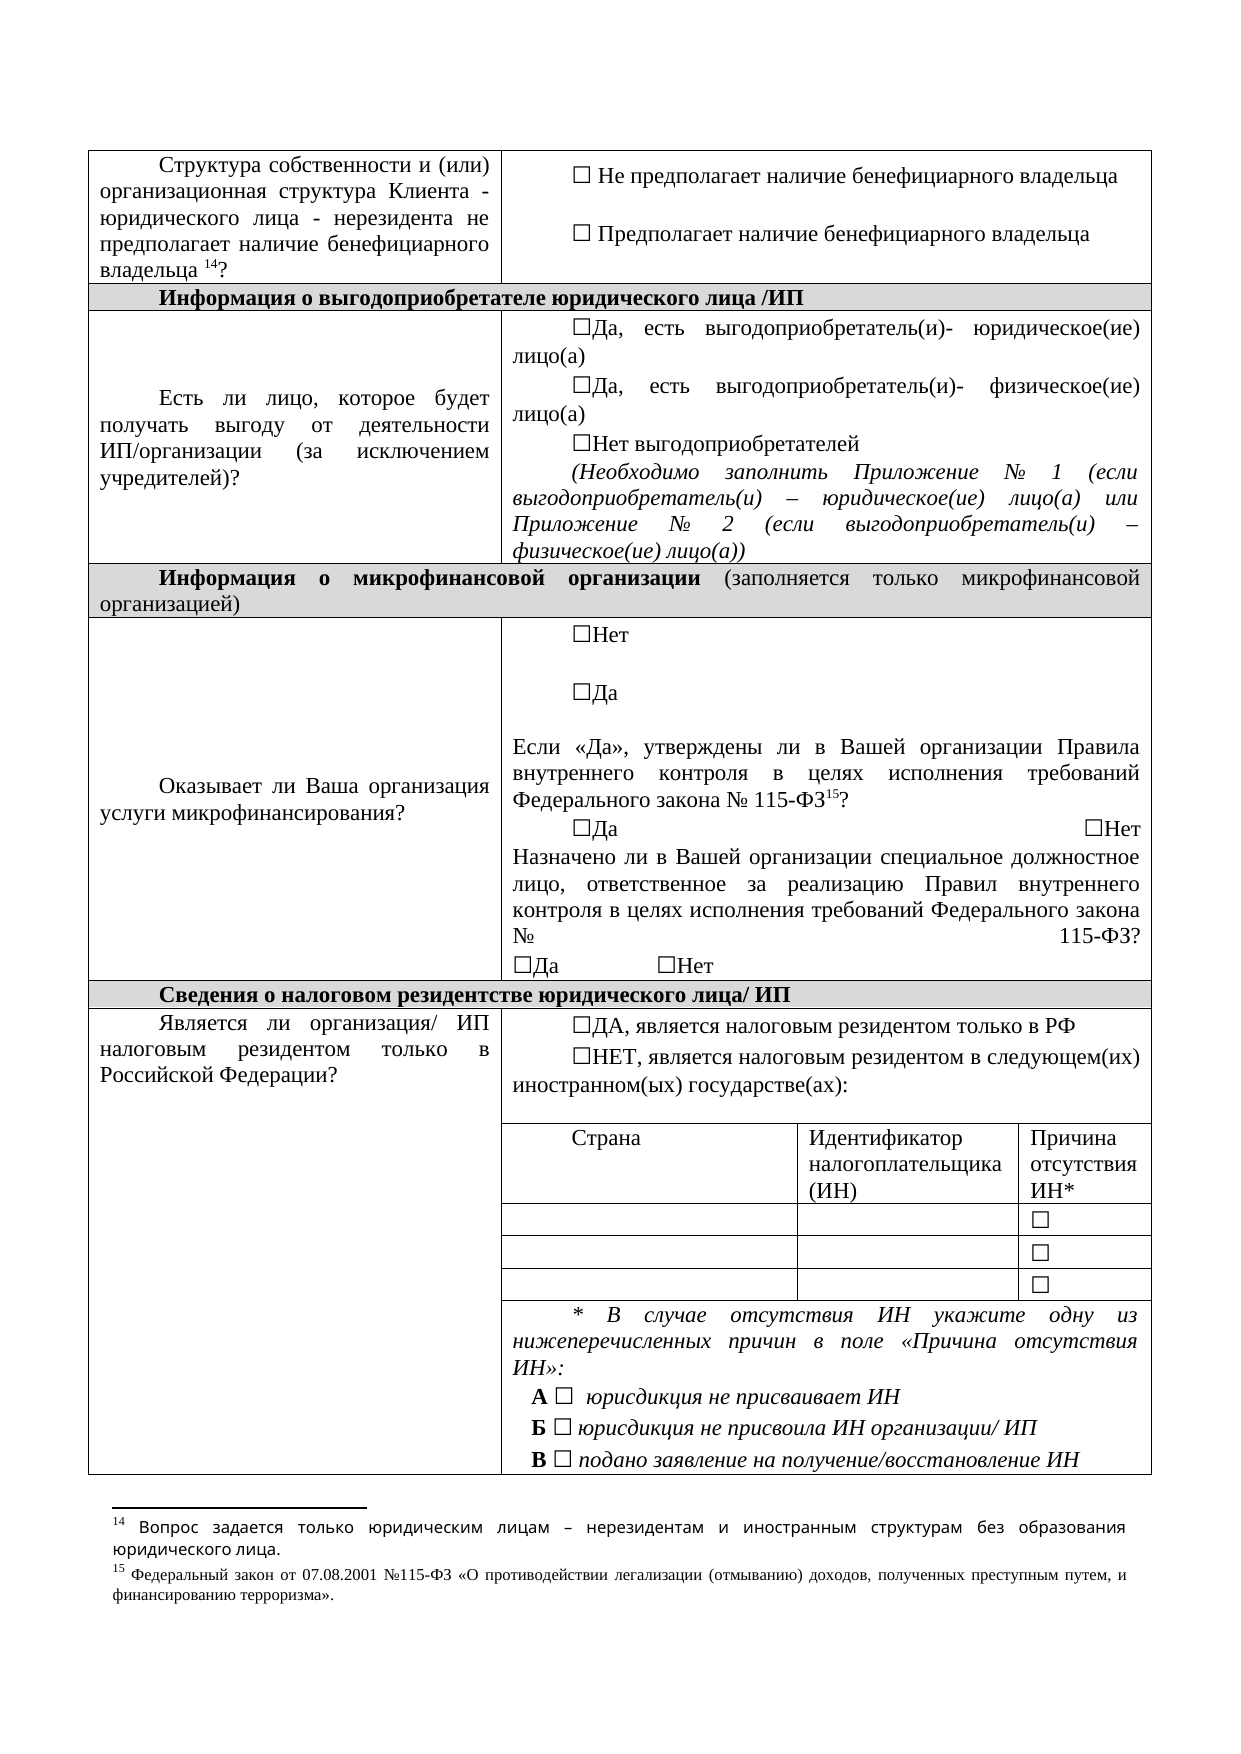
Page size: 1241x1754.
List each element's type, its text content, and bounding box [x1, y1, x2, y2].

table_header Структура собственности и (или) организационная структура Клиента - юридического лица - нерезидента не предполагает наличие бенефициарного владельца ? [89, 151, 501, 283]
table_cell Идентификатор налогоплательщика (ИН) [798, 1124, 1018, 1203]
table_cell ☐ [1019, 1236, 1151, 1268]
table_cell ☐ДА, является налоговым резидентом только в РФ ☐НЕТ, является налоговым резидентом в следующем(их) иностранном(ых) государстве(ах): [502, 1009, 1151, 1123]
table_cell [798, 1204, 1018, 1235]
table_cell Оказывает ли Ваша организация услуги микрофинансирования? [89, 618, 501, 980]
table_cell Причина отсутствия ИН* [1019, 1124, 1151, 1203]
table_cell Есть ли лицо, которое будет получать выгоду от деятельности ИП/организации (за исключением учредителей)? [89, 311, 501, 563]
table_cell ☐ [1019, 1204, 1151, 1235]
table_cell Информация о выгодоприобретателе юридического лица /ИП [89, 284, 1151, 310]
table_cell Является ли организация/ ИП налоговым резидентом только в Российской Федерации? [89, 1009, 501, 1474]
table_cell [798, 1269, 1018, 1300]
table_cell Страна [502, 1124, 797, 1203]
table_cell [502, 1236, 797, 1268]
table_cell [798, 1236, 1018, 1268]
table_cell Информация о микрофинансовой организации (заполняется только микрофинансовой организацией) [89, 564, 1151, 617]
table_header ☐ Не предполагает наличие бенефициарного владельца ☐ Предполагает наличие бенефициарного владельца [502, 151, 1151, 283]
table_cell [502, 1301, 1151, 1474]
table_cell ☐Да, есть выгодоприобретатель(и)- юридическое(ие) лицо(а) ☐Да, есть выгодоприобретатель(и)- физическое(ие) лицо(а) ☐Нет выгодоприобретателей (Необходимо заполнить Приложение № 1 (если выгодоприобретатель(и) – юридическое(ие) лицо(а) или Приложение № 2 (если выгодоприобретатель(и) – физическое(ие) лицо(а)) [502, 311, 1151, 563]
table_cell ☐ [1019, 1269, 1151, 1300]
table_cell [502, 1269, 797, 1300]
table_cell ☐Нет ☐Да Если «Да», утверждены ли в Вашей организации Правила внутреннего контроля в целях исполнения требований Федерального закона № 115-ФЗ? ☐Да ☐Нет Назначено ли в Вашей организации специальное должностное лицо, ответственное за реализацию Правил внутреннего контроля в целях исполнения требований Федерального закона № 115-ФЗ? ☐Да ☐Нет [502, 618, 1151, 980]
table_cell Сведения о налоговом резидентстве юридического лица/ ИП [89, 981, 1151, 1007]
table_cell [502, 1204, 797, 1235]
